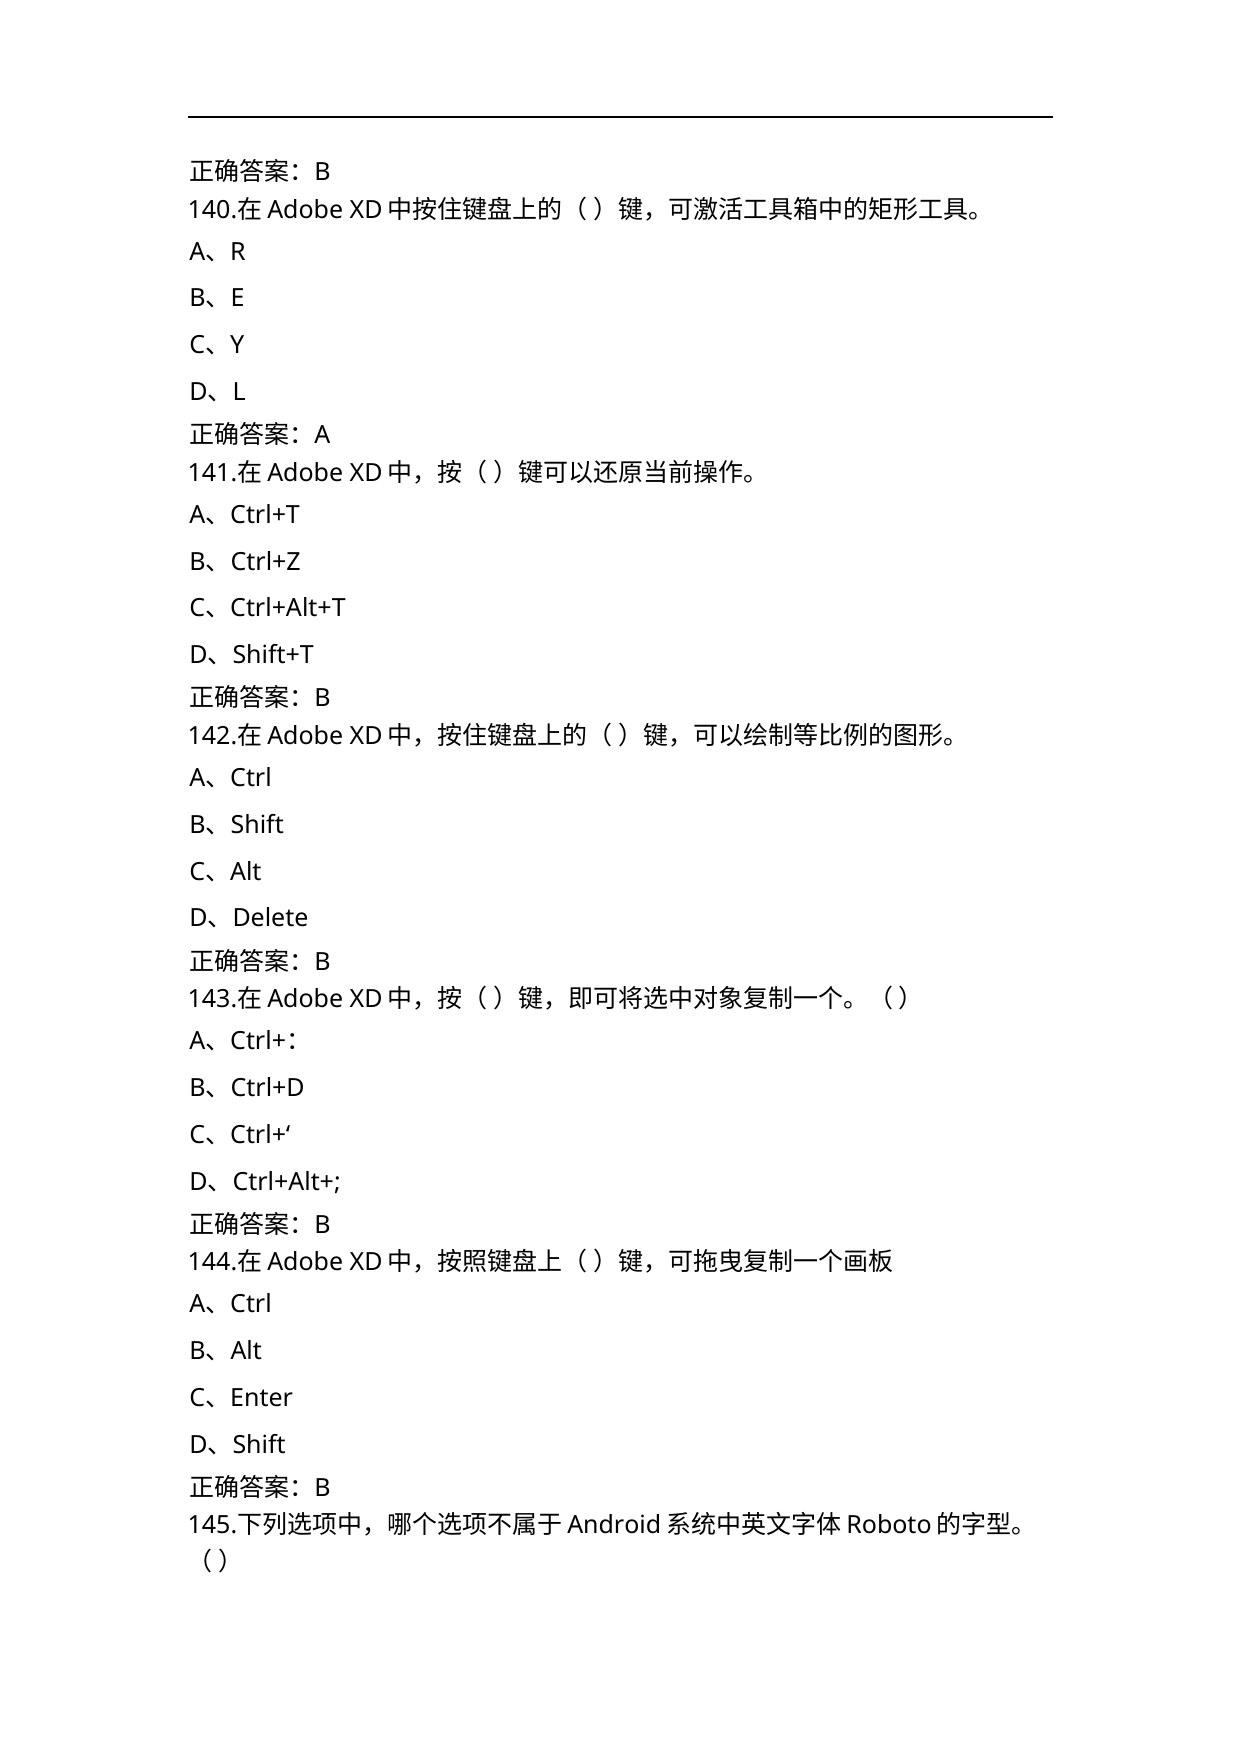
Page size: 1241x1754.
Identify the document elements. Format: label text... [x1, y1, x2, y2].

table_cell C、Alt [188, 846, 1053, 892]
table_header A、Ctrl [188, 752, 1053, 799]
table_cell B、Shift [188, 799, 1053, 846]
text 140.在Adobe XD中按住键盘上的（ ）键，可激活工具箱中的矩形工具。 [187, 189, 1053, 226]
table_cell D、Delete [188, 893, 1053, 939]
table_cell 正确答案：B [188, 676, 1053, 716]
table_header A、Ctrl+： [188, 1015, 1053, 1062]
table_cell D、Shift+T [188, 629, 1053, 676]
table_header A、R [188, 226, 1053, 272]
table_cell C、Y [188, 319, 1053, 366]
text 142.在Adobe XD中，按住键盘上的（ ）键，可以绘制等比例的图形。 [187, 716, 1053, 752]
table_cell 正确答案：A [188, 413, 1053, 452]
text 143.在Adobe XD中，按（ ）键，即可将选中对象复制一个。（ ） [187, 979, 1053, 1015]
text 144.在Adobe XD中，按照键盘上（ ）键，可拖曳复制一个画板 [187, 1242, 1053, 1278]
text 141.在Adobe XD中，按（ ）键可以还原当前操作。 [187, 452, 1053, 489]
table_cell B、Alt [188, 1325, 1053, 1372]
table_cell C、Enter [188, 1372, 1053, 1419]
text 145.下列选项中，哪个选项不属于Android系统中英文字体Roboto的字型。（ ） [187, 1505, 1053, 1577]
table_cell C、Ctrl+Alt+T [188, 583, 1053, 629]
table_cell D、Ctrl+Alt+; [188, 1156, 1053, 1202]
table_cell 正确答案：B [188, 1203, 1053, 1242]
table_cell D、L [188, 366, 1053, 413]
table_cell 正确答案：B [188, 939, 1053, 979]
table_cell D、Shift [188, 1419, 1053, 1466]
table_header A、Ctrl [188, 1278, 1053, 1325]
table_cell 正确答案：B [188, 150, 1053, 189]
table_cell B、Ctrl+Z [188, 536, 1053, 582]
table_cell B、Ctrl+D [188, 1062, 1053, 1109]
table_header A、Ctrl+T [188, 489, 1053, 536]
table_cell C、Ctrl+‘ [188, 1109, 1053, 1156]
table_cell 正确答案：B [188, 1466, 1053, 1505]
table_cell B、E [188, 273, 1053, 319]
